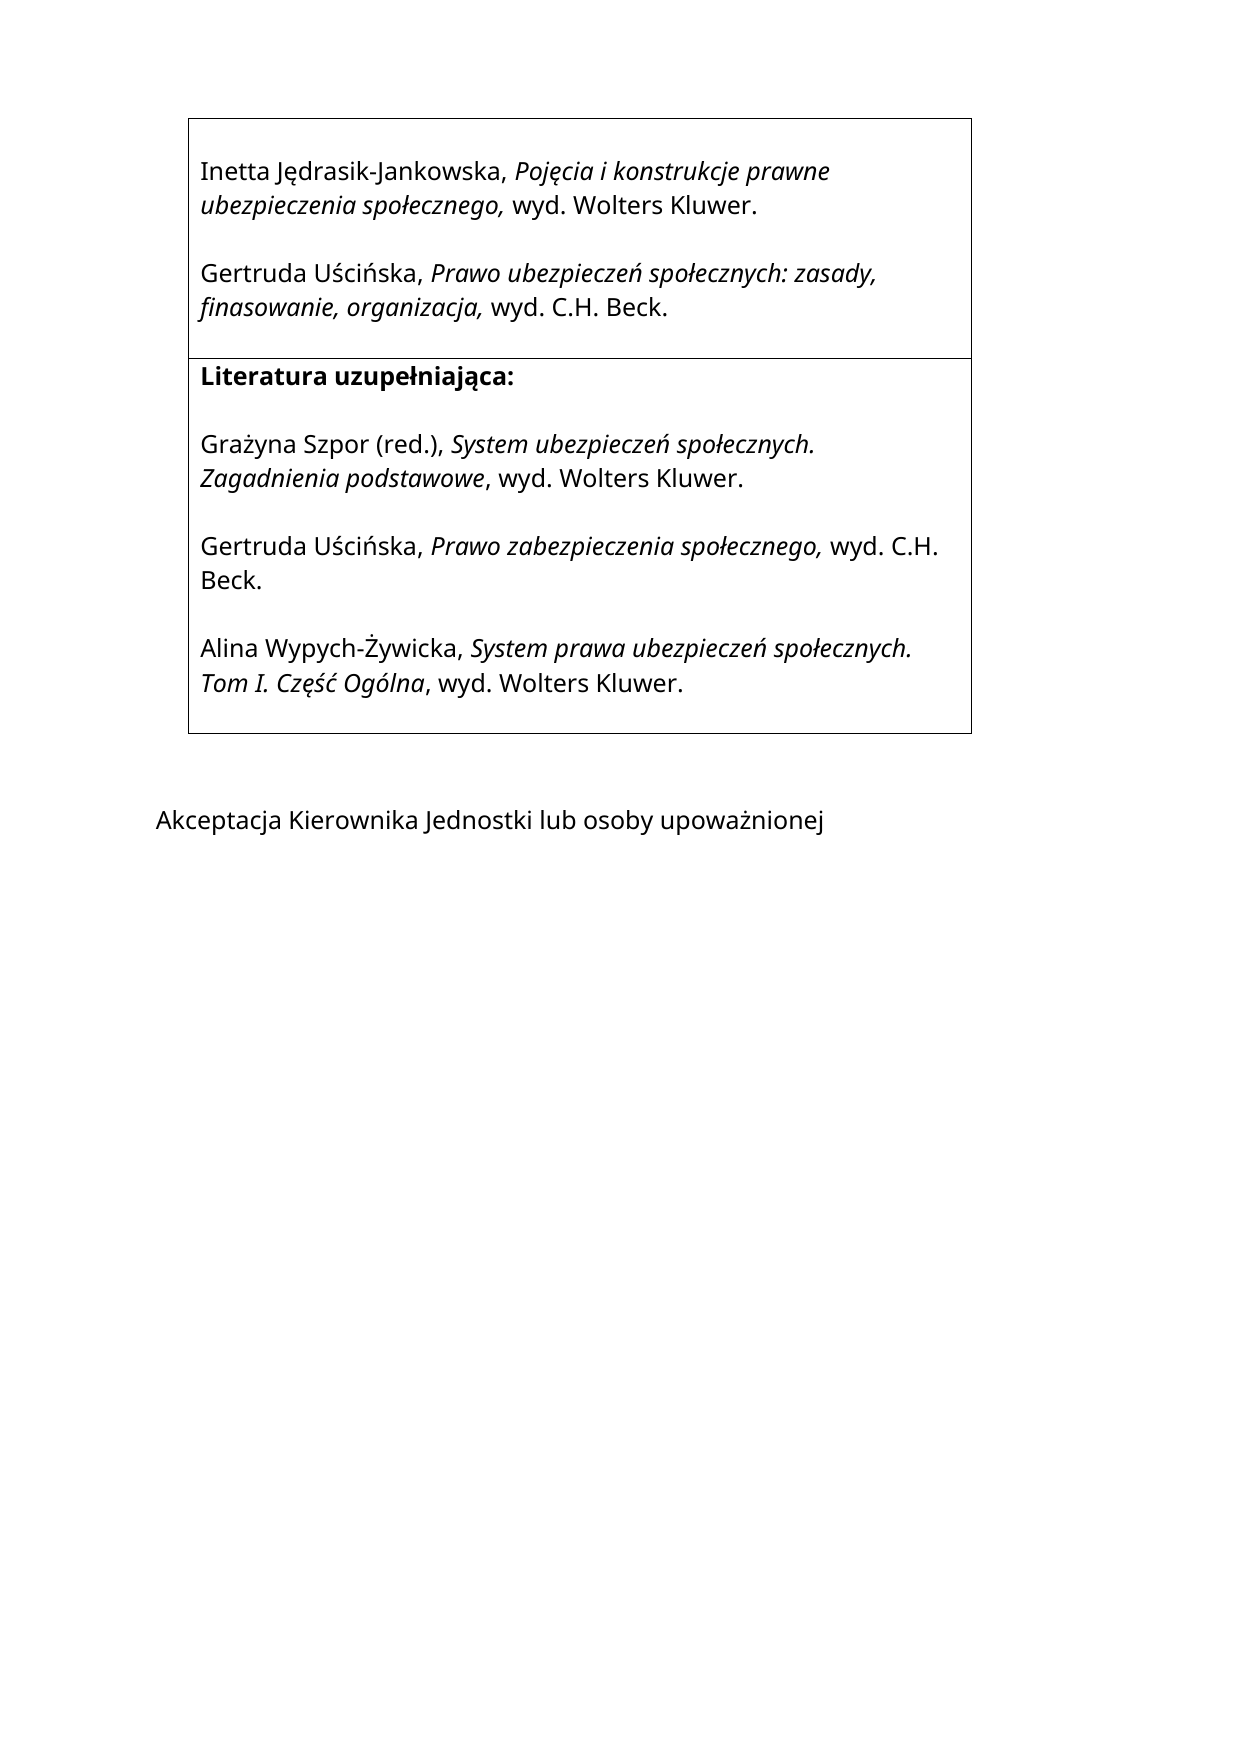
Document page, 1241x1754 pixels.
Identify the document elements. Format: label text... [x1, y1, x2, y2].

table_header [189, 119, 971, 358]
text Akceptacja Kierownika Jednostki lub osoby upoważnionej [156, 802, 1122, 837]
table_cell Literatura uzupełniająca: Grażyna Szpor (red.), System ubezpieczeń społecznych. Zagadnienia podstawowe, wyd. Wolters Kluwer. Gertruda Uścińska, Prawo zabezpieczenia społecznego, wyd. C.H. Beck. Alina Wypych-Żywicka, System prawa ubezpieczeń społecznych. Tom I. Część Ogólna, wyd. Wolters Kluwer. [189, 359, 971, 733]
